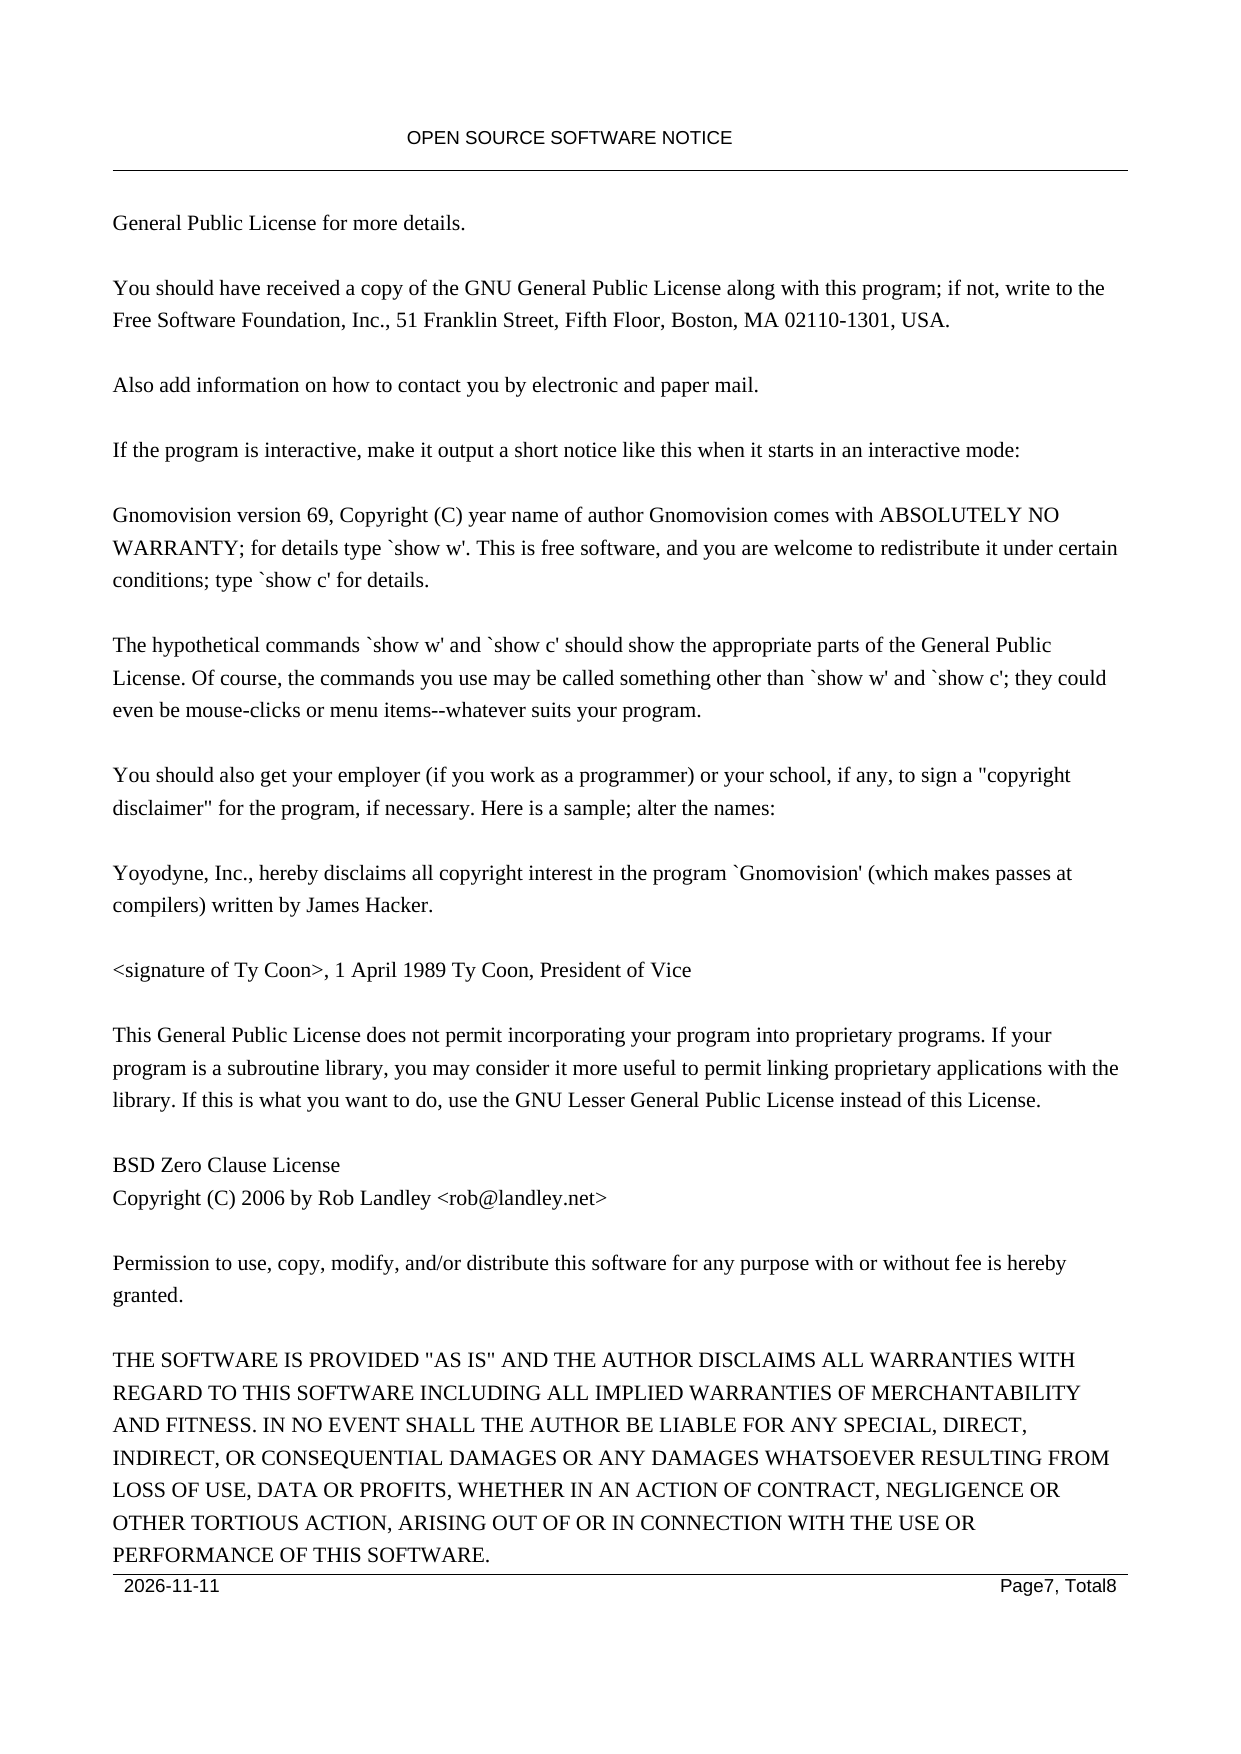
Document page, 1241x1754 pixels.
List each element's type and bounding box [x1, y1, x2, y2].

text [112, 206, 1128, 1571]
